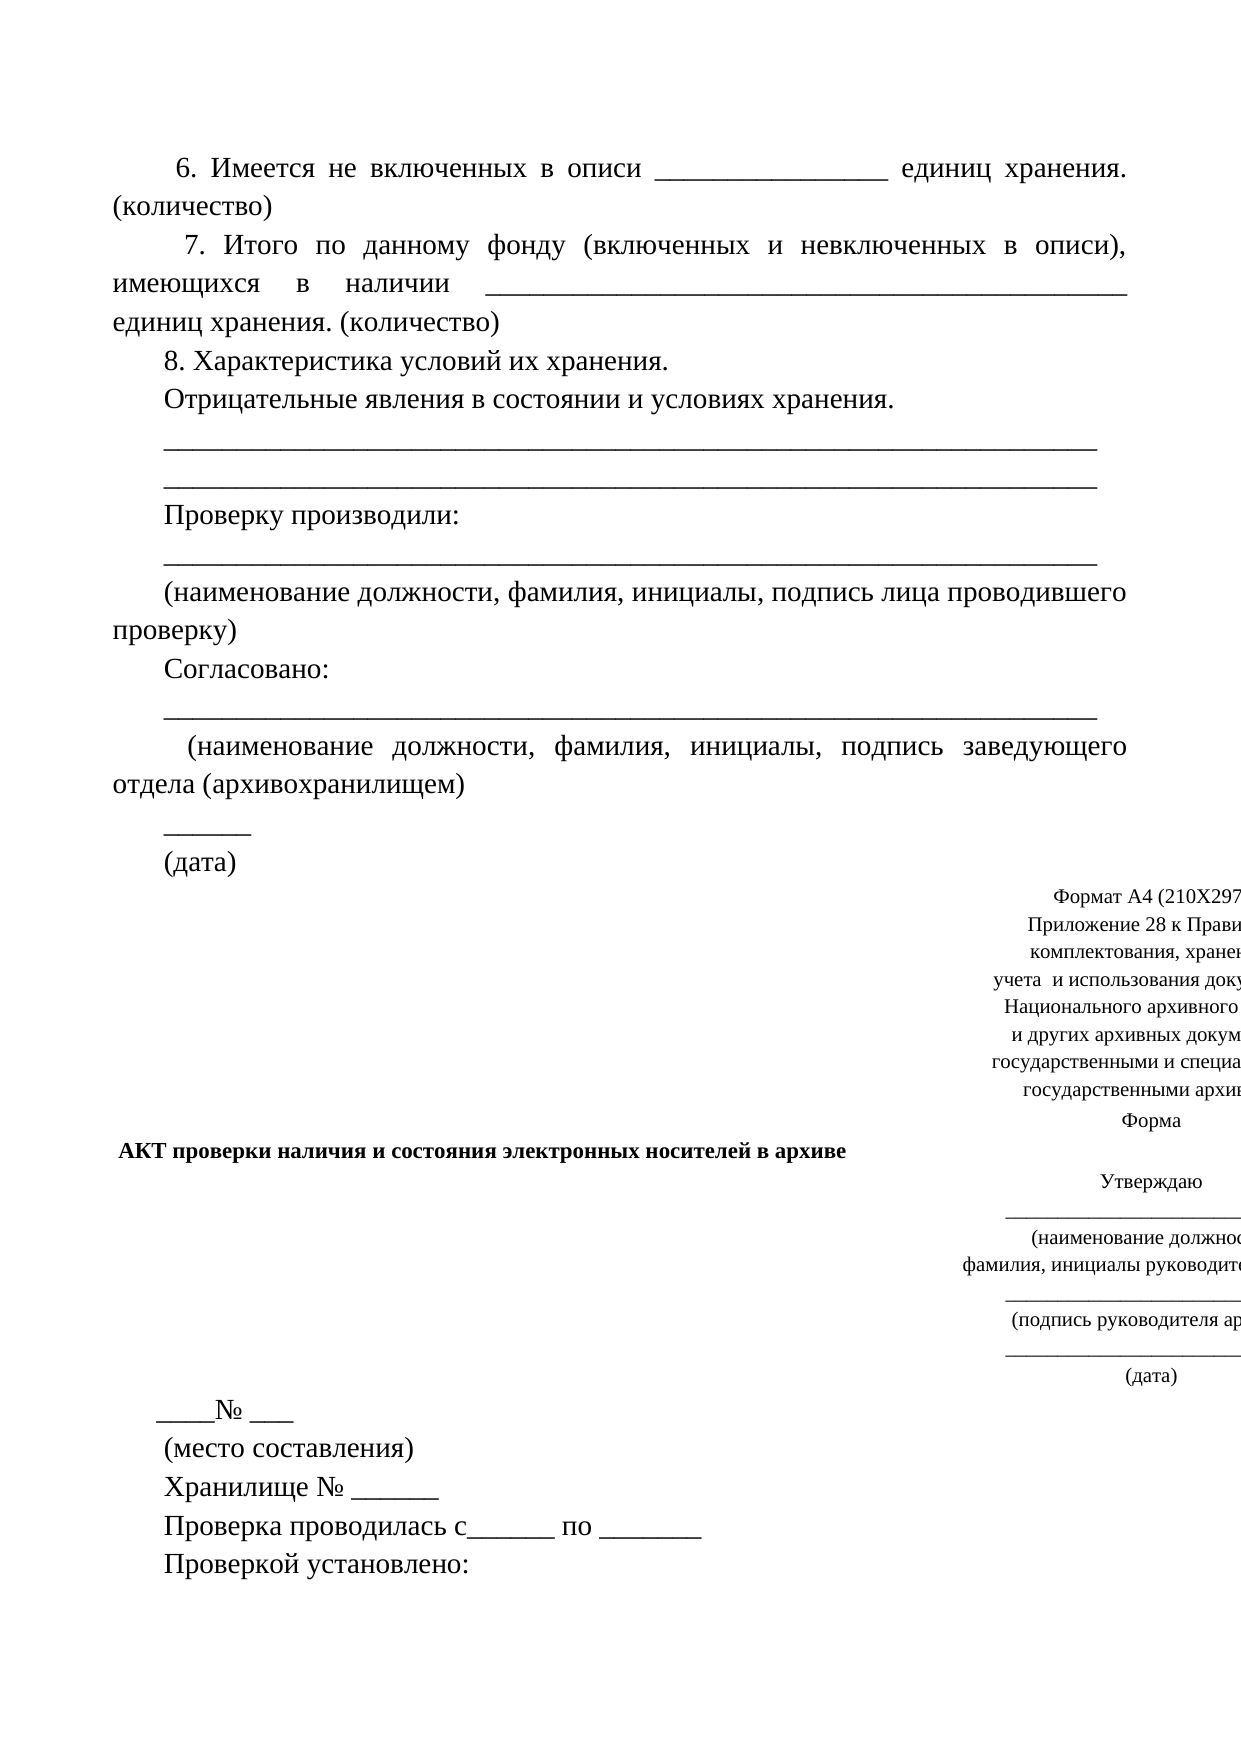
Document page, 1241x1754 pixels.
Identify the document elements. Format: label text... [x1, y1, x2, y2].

text ______ [112, 805, 1128, 839]
text АКТ проверки наличия и состояния электронных носителей в архиве [112, 1138, 1128, 1164]
text ________________________________________________________________ [112, 458, 1128, 492]
text (дата) [112, 844, 1128, 877]
text Отрицательные явления в состоянии и условиях хранения. [112, 381, 1128, 415]
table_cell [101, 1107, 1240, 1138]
text Проверку производили: [112, 497, 1128, 530]
text (место составления) [112, 1431, 1128, 1464]
text 6. Имеется не включенных в описи ________________ единиц хранения. (количество) [112, 150, 1128, 222]
text ________________________________________________________________ [112, 420, 1128, 453]
text ____№ ___ [112, 1392, 1128, 1426]
text (наименование должности, фамилия, инициалы, подпись лица проводившего проверку) [112, 574, 1128, 646]
text Проверка проводилась с______ по _______ [112, 1508, 1128, 1541]
text 7. Итого по данному фонду (включенных и невключенных в описи), имеющихся в наличии ____________________________________________ единиц хранения. (количество) [112, 227, 1128, 338]
text Согласовано: [112, 651, 1128, 684]
text (наименование должности, фамилия, инициалы, подпись заведующего отдела (архивохранилищем) [112, 728, 1128, 800]
text Хранилище № ______ [112, 1469, 1128, 1503]
text ________________________________________________________________ [112, 535, 1128, 569]
text 8. Характеристика условий их хранения. [112, 343, 1128, 376]
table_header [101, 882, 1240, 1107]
text Проверкой установлено: [112, 1546, 1128, 1580]
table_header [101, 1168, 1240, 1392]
text ________________________________________________________________ [112, 689, 1128, 723]
